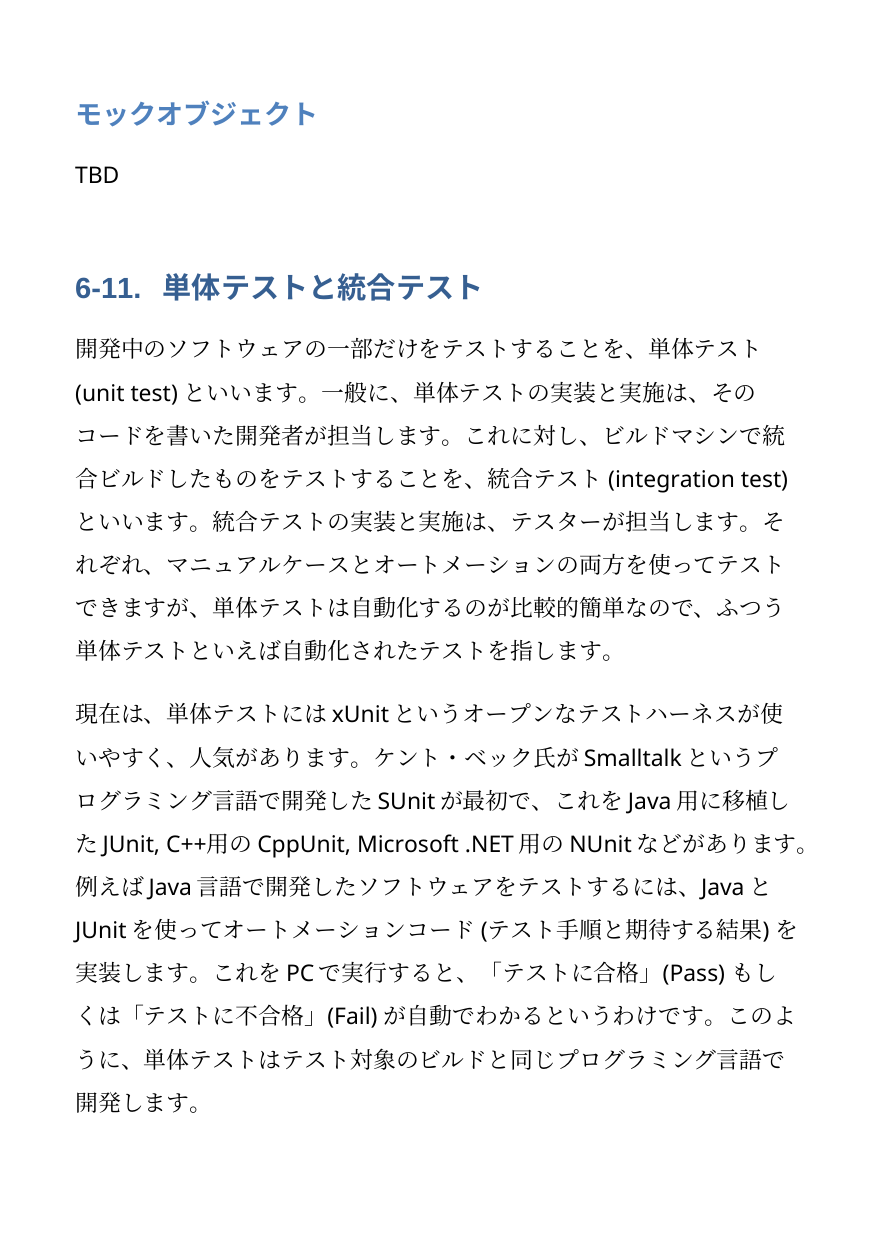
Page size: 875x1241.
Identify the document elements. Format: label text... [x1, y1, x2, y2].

text 開発中のソフトウェアの一部だけをテストすることを、単体テスト (unit test) といいます。一般に、単体テストの実装と実施は、そのコードを書いた開発者が担当します。これに対し、ビルドマシンで統合ビルドしたものをテストすることを、統合テスト (integration test) といいます。統合テストの実装と実施は、テスターが担当します。それぞれ、マニュアルケースとオートメーションの両方を使ってテストできますが、単体テストは自動化するのが比較的簡単なので、ふつう単体テストといえば自動化されたテストを指します。 [75, 329, 799, 669]
subtitle モックオブジェクト [75, 75, 799, 150]
subtitle 単体テストと統合テスト [75, 248, 799, 323]
text 現在は、単体テストにはxUnitというオープンなテストハーネスが使いやすく、人気があります。ケント・ベック氏がSmalltalkというプログラミング言語で開発したSUnitが最初で、これをJava用に移植したJUnit, C++用のCppUnit, Microsoft .NET用のNUnitなどがあります。例えばJava言語で開発したソフトウェアをテストするには、JavaとJUnitを使ってオートメーションコード (テスト手順と期待する結果) を実装します。これをPCで実行すると、「テストに合格」(Pass) もしくは「テストに不合格」(Fail) が自動でわかるというわけです。このように、単体テストはテスト対象のビルドと同じプログラミング言語で開発します。 [75, 694, 799, 1120]
text TBD [75, 156, 799, 193]
